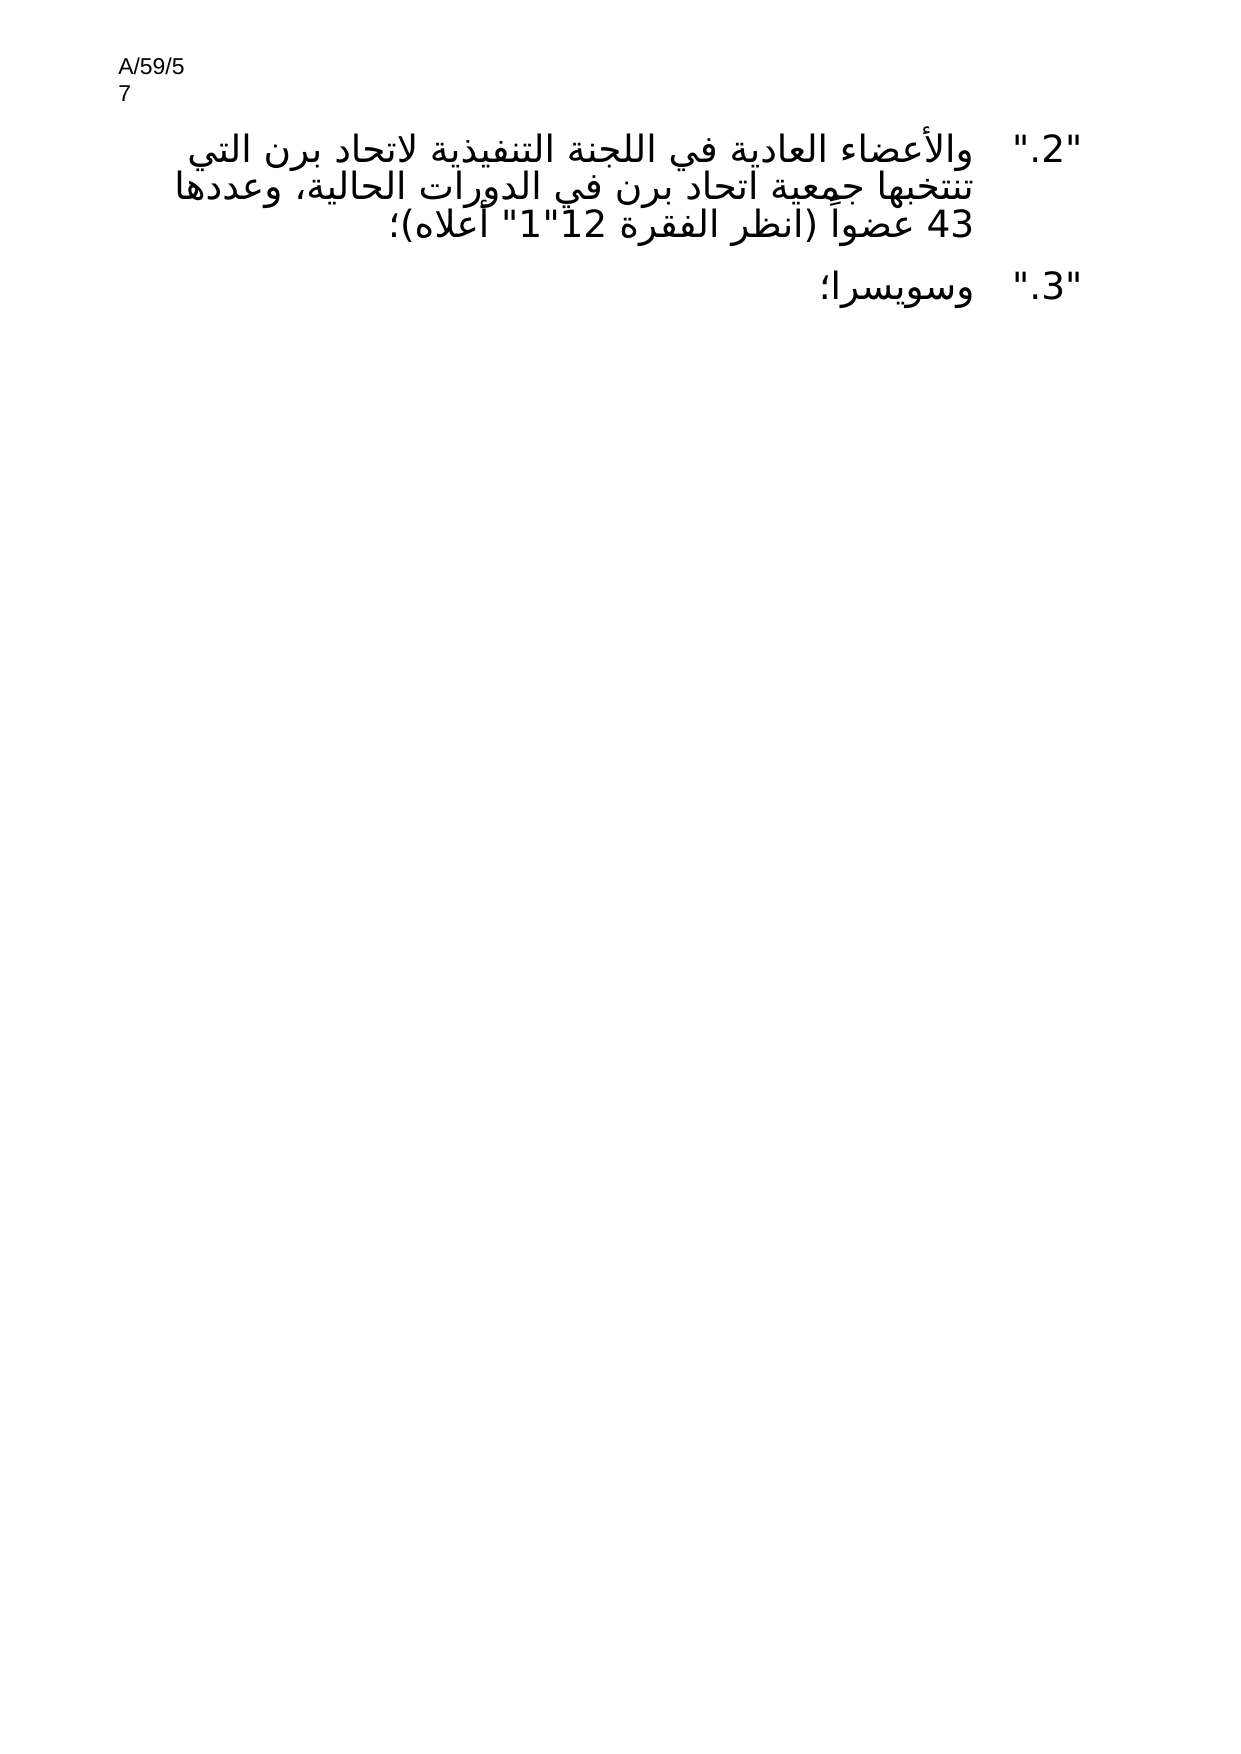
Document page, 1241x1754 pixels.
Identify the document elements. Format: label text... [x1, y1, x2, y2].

list وسويسرا؛ [118, 270, 1012, 307]
list والأعضاء العادية في اللجنة التنفيذية لاتحاد برن التي تنتخبها جمعية اتحاد برن في الدورات الحالية، وعددها 43 عضواً (انظر الفقرة 12"1" أعلاه)؛ [118, 132, 1012, 245]
